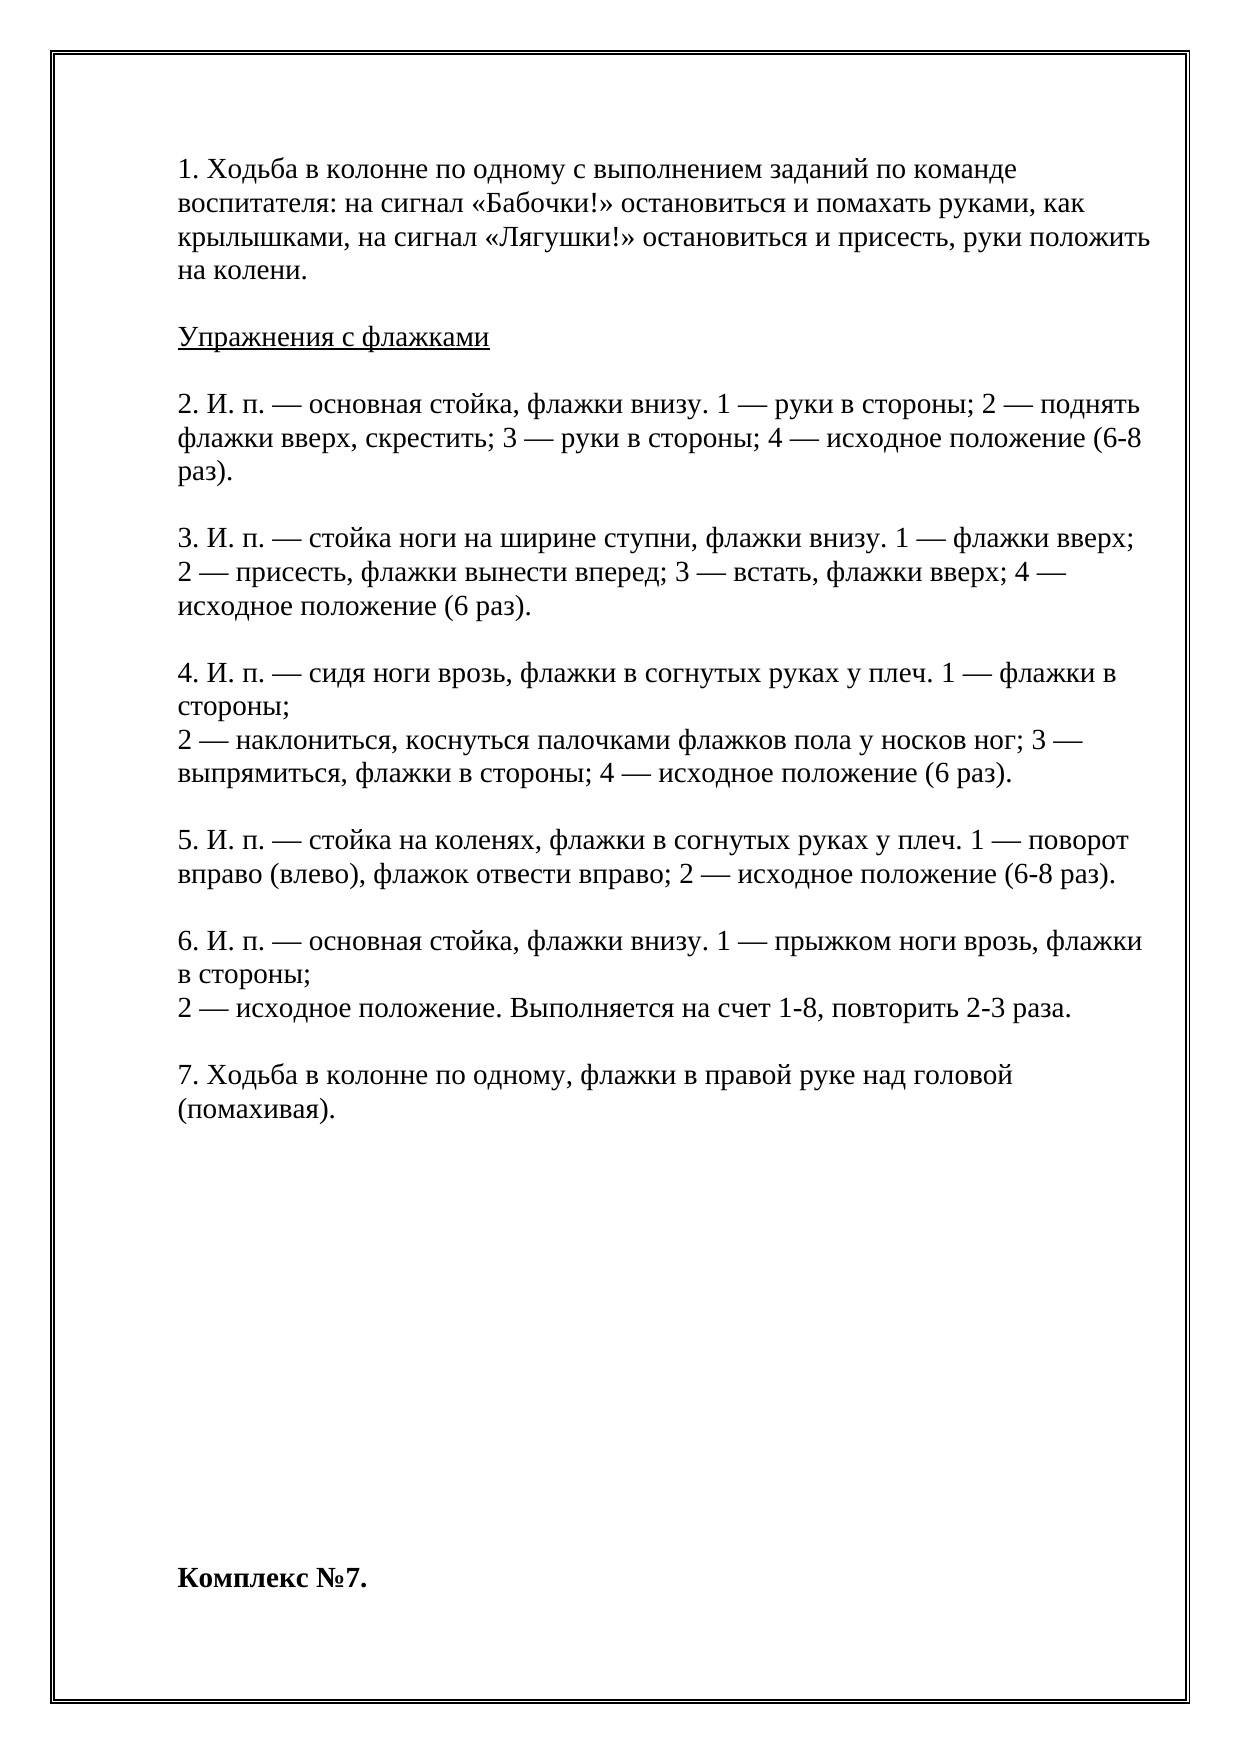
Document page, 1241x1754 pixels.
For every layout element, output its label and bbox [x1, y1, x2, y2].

table_header [177, 118, 1152, 1627]
